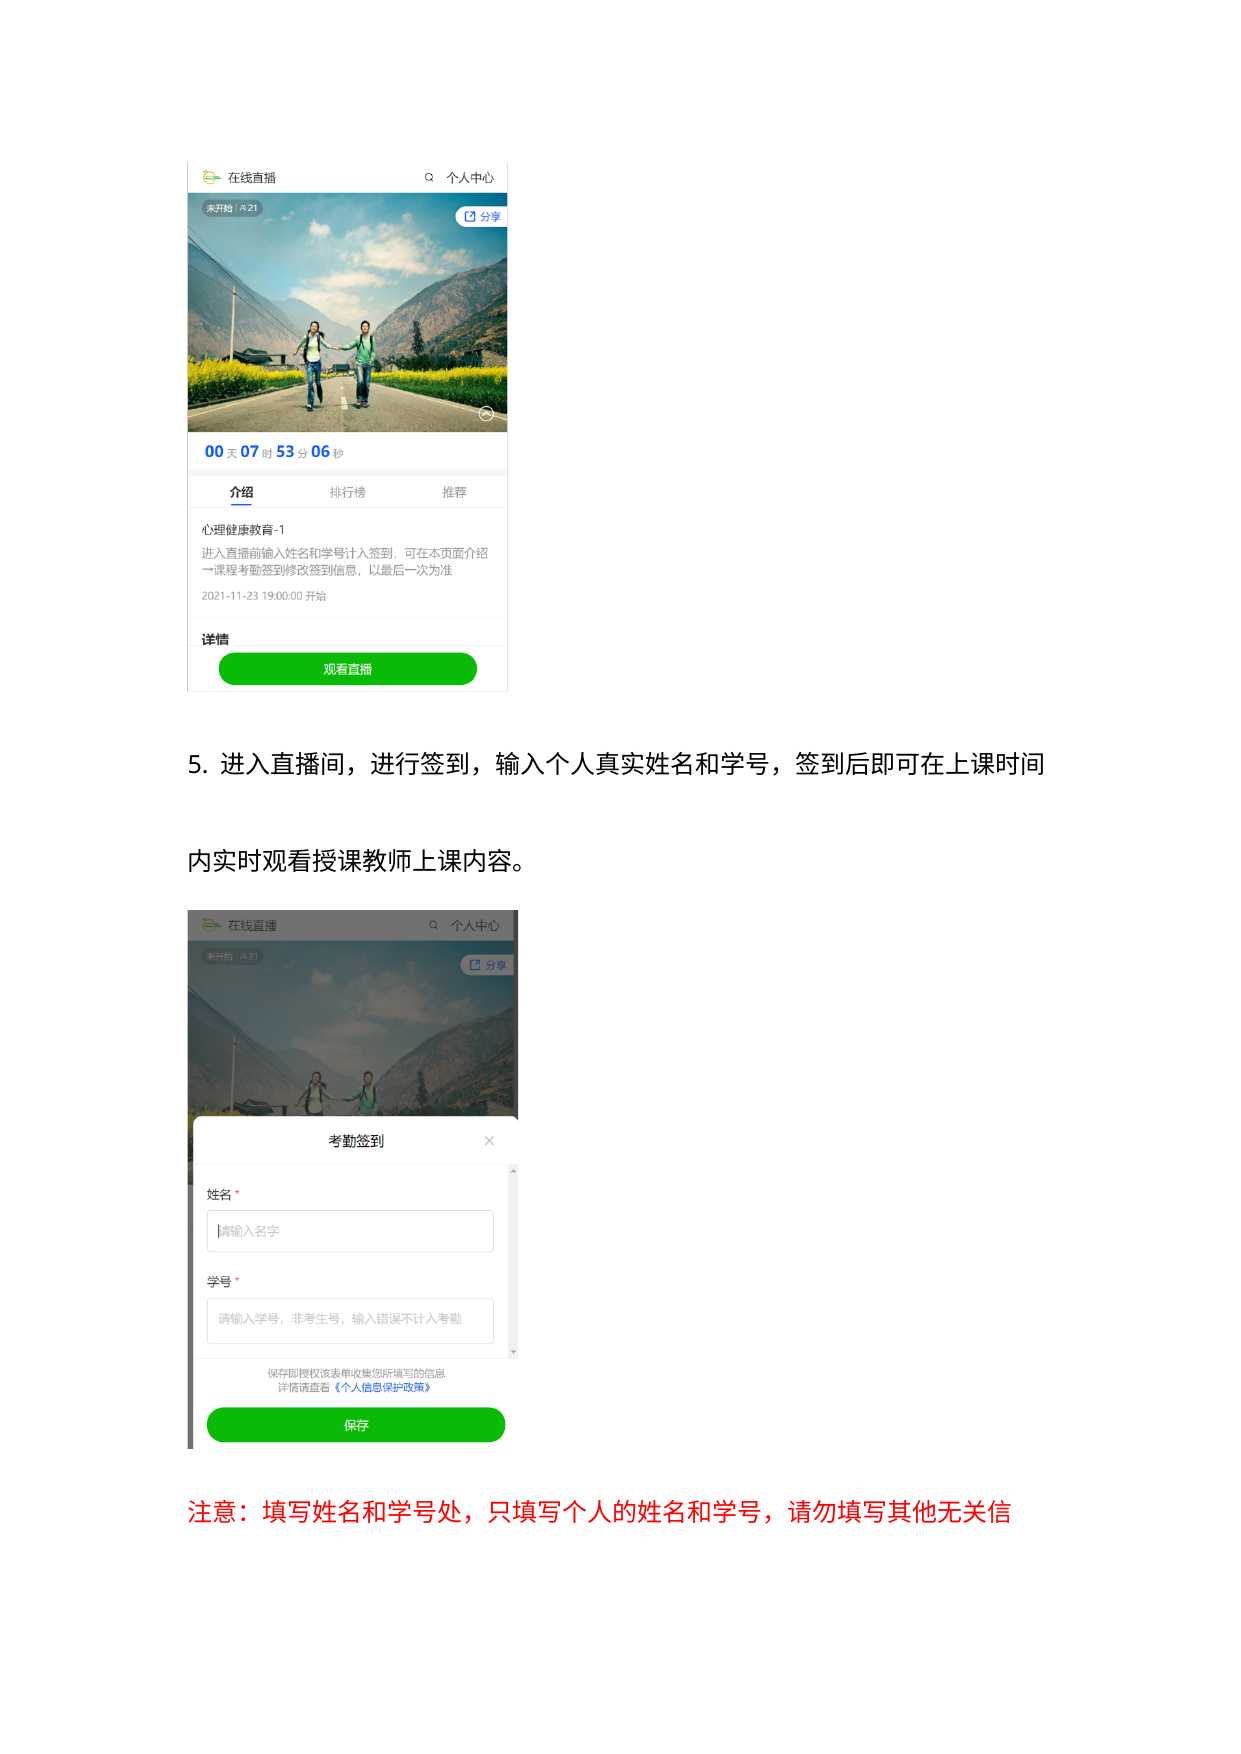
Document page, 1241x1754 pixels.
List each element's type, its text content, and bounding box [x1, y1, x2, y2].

picture [187, 910, 519, 1449]
picture [187, 162, 508, 692]
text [187, 1478, 1053, 1543]
list 进入直播间，进行签到，输入个人真实姓名和学号，签到后即可在上课时间内实时观看授课教师上课内容。 [187, 730, 1053, 892]
